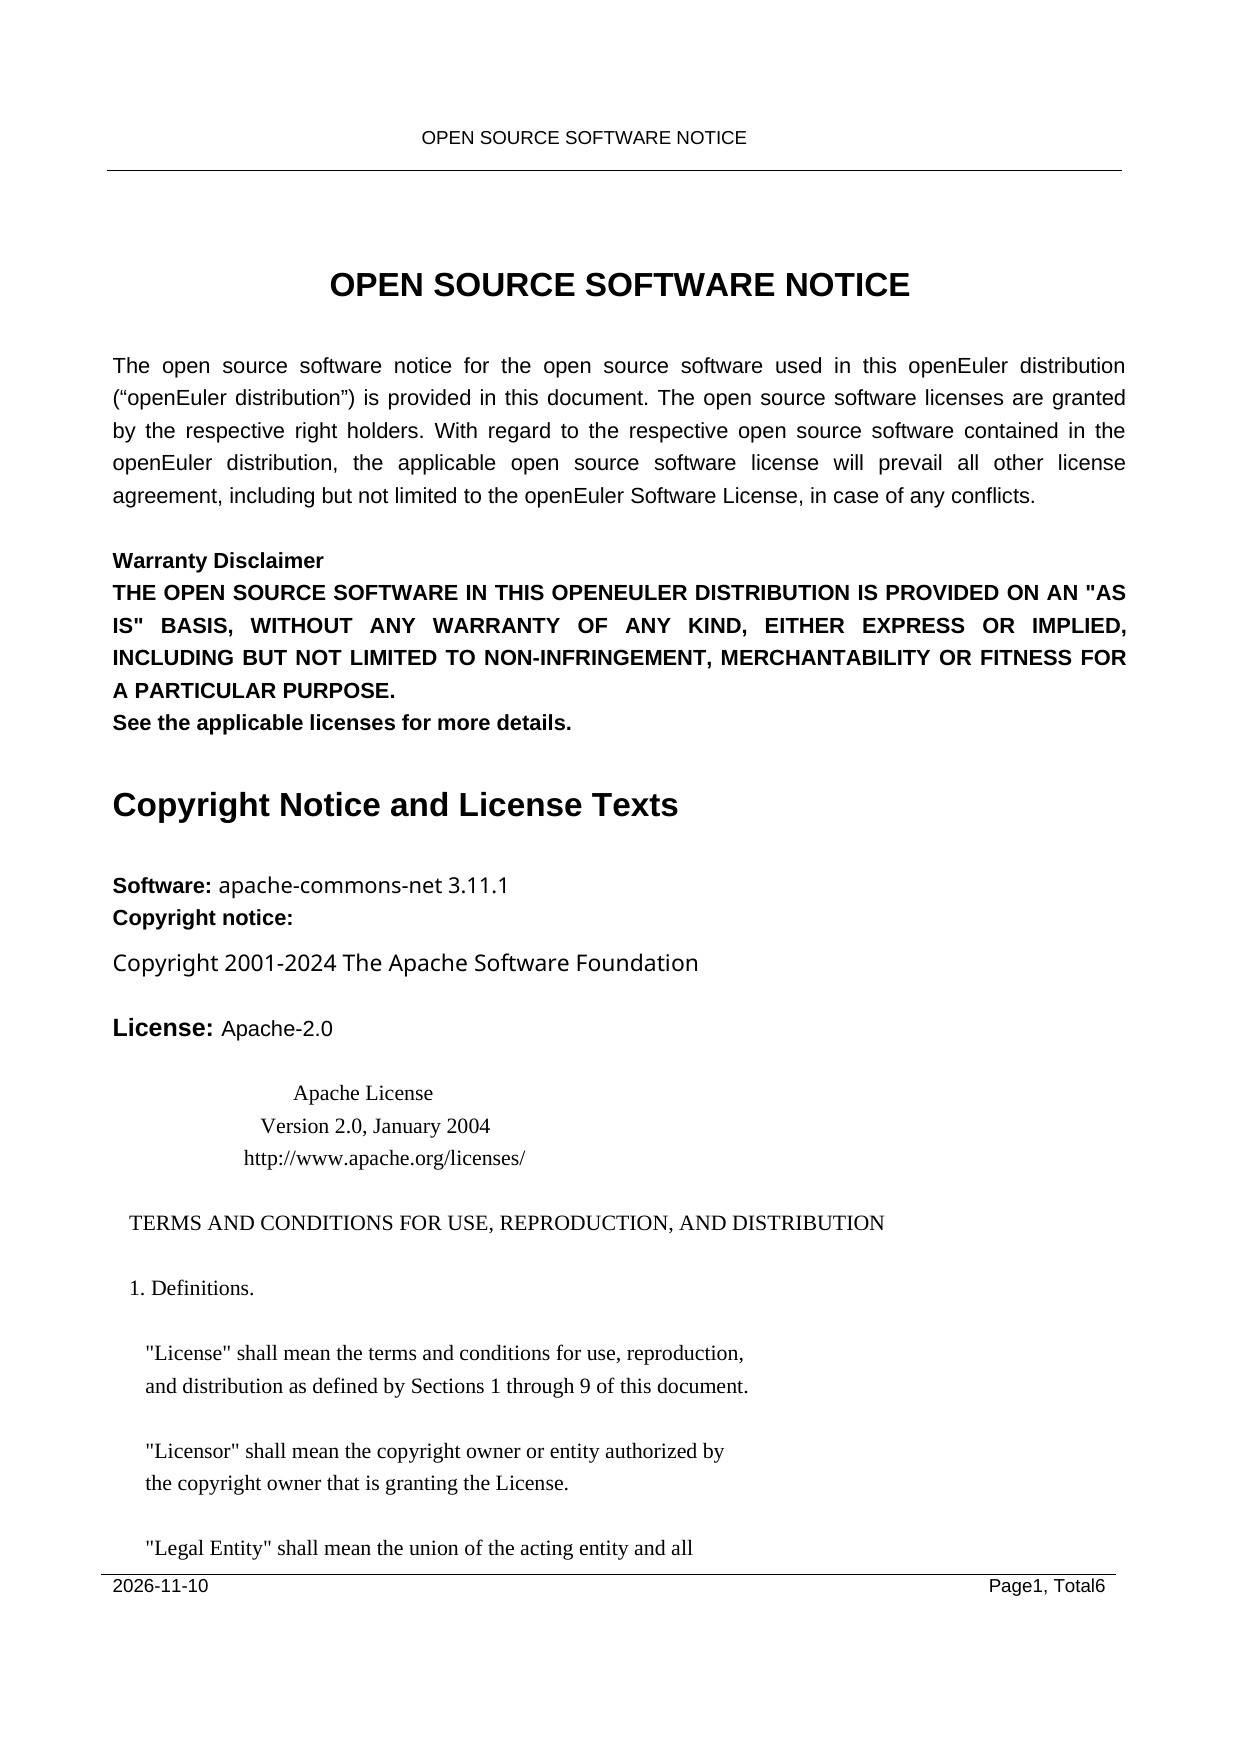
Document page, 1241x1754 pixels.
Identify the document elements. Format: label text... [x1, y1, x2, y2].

text License: Apache-2.0 [112, 1012, 1128, 1044]
text Copyright Notice and License Texts [112, 771, 1128, 836]
text The open source software notice for the open source software used in this openEuler distribution (“openEuler distribution”) is provided in this document. The open source software licenses are granted by the respective right holders. With regard to the respective open source software contained in the openEuler distribution, the applicable open source software license will prevail all other license agreement, including but not limited to the openEuler Software License, in case of any conflicts. [112, 349, 1128, 511]
title Software: apache-commons-net 3.11.1 [112, 869, 1128, 901]
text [112, 1044, 1128, 1564]
text Copyright notice: [112, 901, 1128, 934]
text OPEN SOURCE SOFTWARE NOTICE [112, 251, 1128, 316]
text Warranty Disclaimer [112, 544, 1128, 576]
text THE OPEN SOURCE SOFTWARE IN THIS OPENEULER DISTRIBUTION IS PROVIDED ON AN "AS IS" BASIS, WITHOUT ANY WARRANTY OF ANY KIND, EITHER EXPRESS OR IMPLIED, INCLUDING BUT NOT LIMITED TO NON-INFRINGEMENT, MERCHANTABILITY OR FITNESS FOR A PARTICULAR PURPOSE. See the applicable licenses for more details. [112, 576, 1128, 739]
text Copyright 2001-2024 The Apache Software Foundation [112, 947, 1128, 1012]
